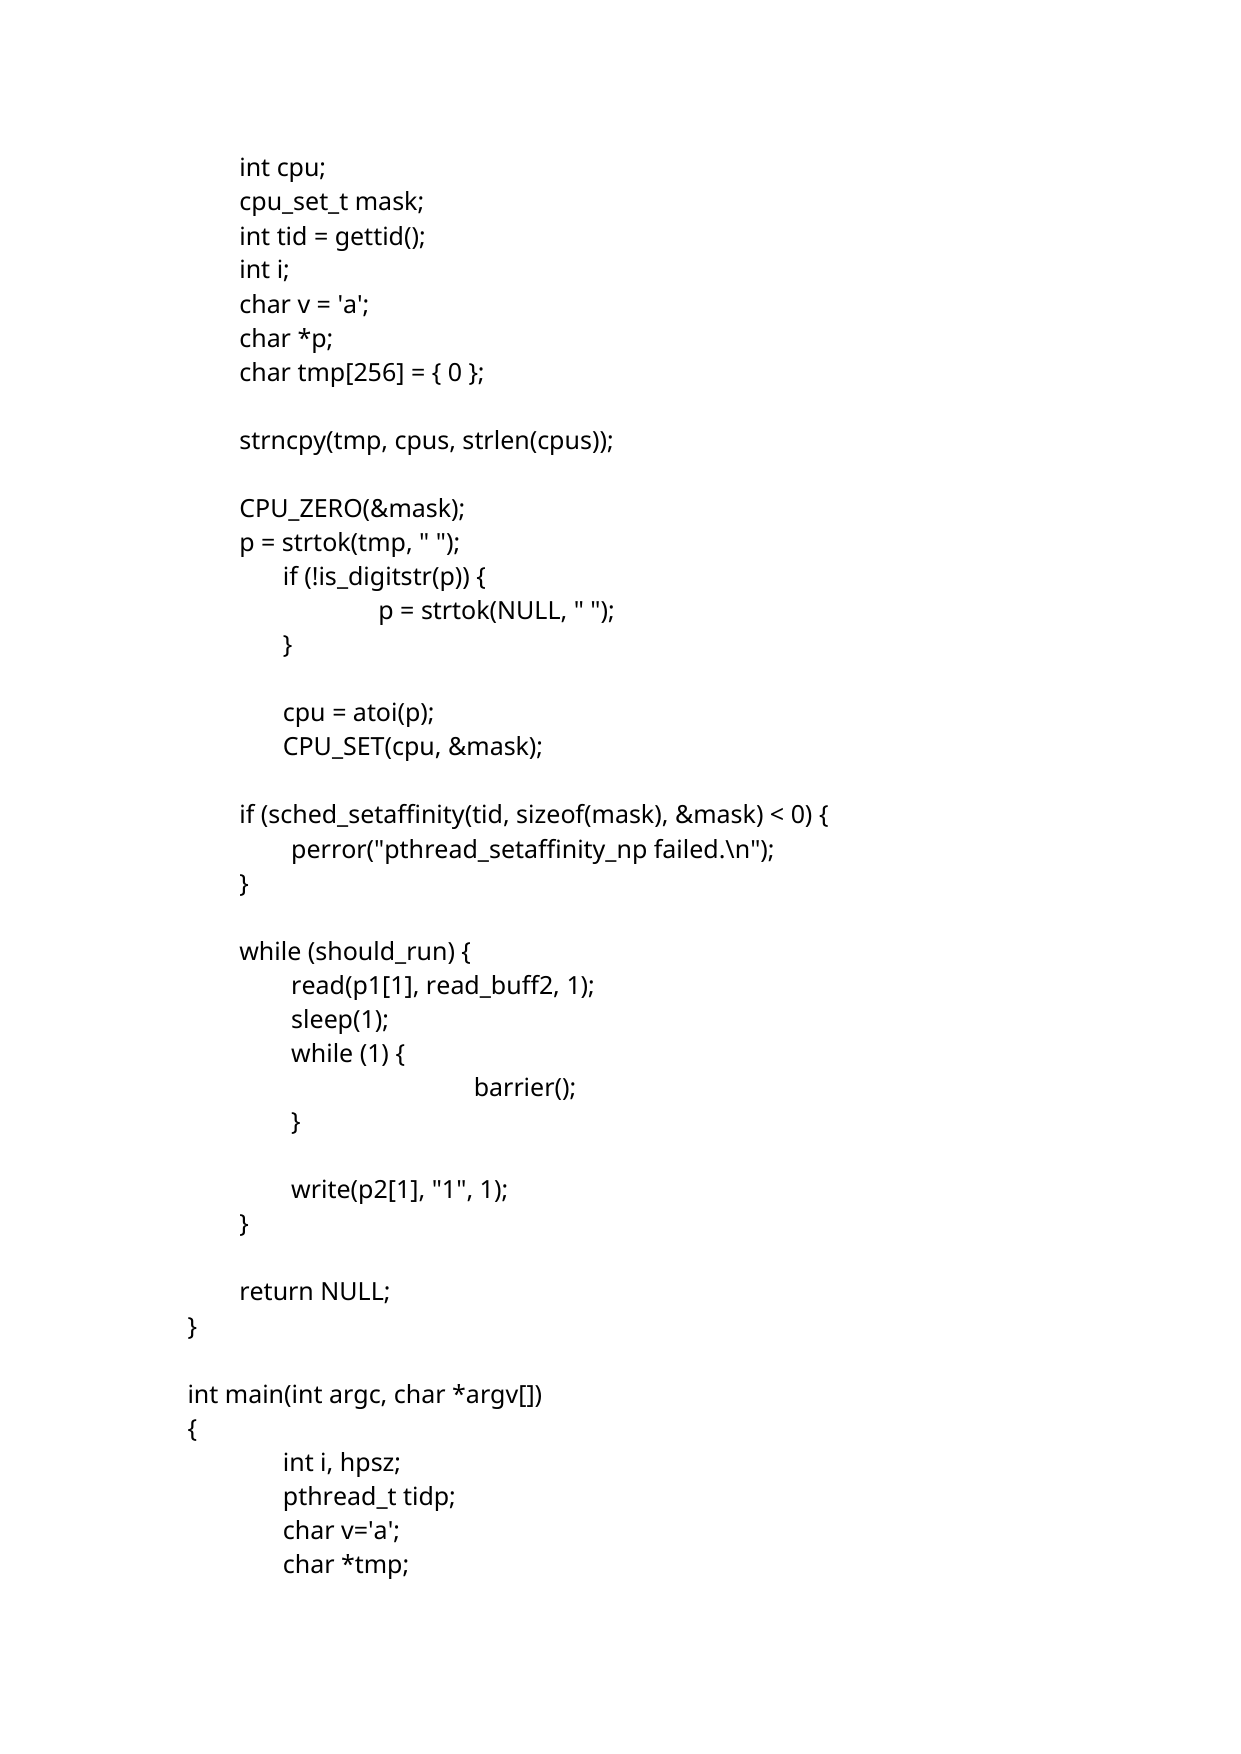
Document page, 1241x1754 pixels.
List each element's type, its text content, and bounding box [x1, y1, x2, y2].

text read(p1[1], read_buff2, 1); [187, 967, 1053, 1002]
text strncpy(tmp, cpus, strlen(cpus)); [187, 422, 1053, 457]
text char tmp[256] = { 0 }; [187, 354, 1053, 388]
text pthread_t tidp; [187, 1478, 1053, 1512]
text cpu_set_t mask; [187, 184, 1053, 218]
text } [187, 1104, 1053, 1138]
text char *p; [187, 320, 1053, 354]
text char *tmp; [187, 1547, 1053, 1581]
text } [187, 1206, 1053, 1240]
text if (sched_setaffinity(tid, sizeof(mask), &mask) < 0) { [187, 797, 1053, 831]
text if (!is_digitstr(p)) { [187, 559, 1053, 593]
text cpu = atoi(p); [187, 695, 1053, 729]
text } [187, 865, 1053, 899]
text CPU_ZERO(&mask); [187, 491, 1053, 525]
text while (should_run) { [187, 933, 1053, 967]
text perror("pthread_setaffinity_np failed.\n"); [187, 831, 1053, 865]
text int i, hpsz; [187, 1444, 1053, 1478]
text } [187, 1308, 1053, 1342]
text char v='a'; [187, 1512, 1053, 1547]
text } [187, 627, 1053, 661]
text int i; [187, 252, 1053, 286]
text while (1) { [187, 1036, 1053, 1070]
text p = strtok(NULL, " "); [187, 593, 1053, 627]
text write(p2[1], "1", 1); [187, 1172, 1053, 1206]
text return NULL; [187, 1274, 1053, 1308]
text char v = 'a'; [187, 286, 1053, 320]
text p = strtok(tmp, " "); [187, 525, 1053, 559]
text CPU_SET(cpu, &mask); [187, 729, 1053, 763]
text { [187, 1410, 1053, 1444]
text int tid = gettid(); [187, 218, 1053, 252]
text int main(int argc, char *argv[]) [187, 1376, 1053, 1410]
text sleep(1); [187, 1002, 1053, 1036]
text barrier(); [187, 1070, 1053, 1104]
text int cpu; [187, 150, 1053, 184]
